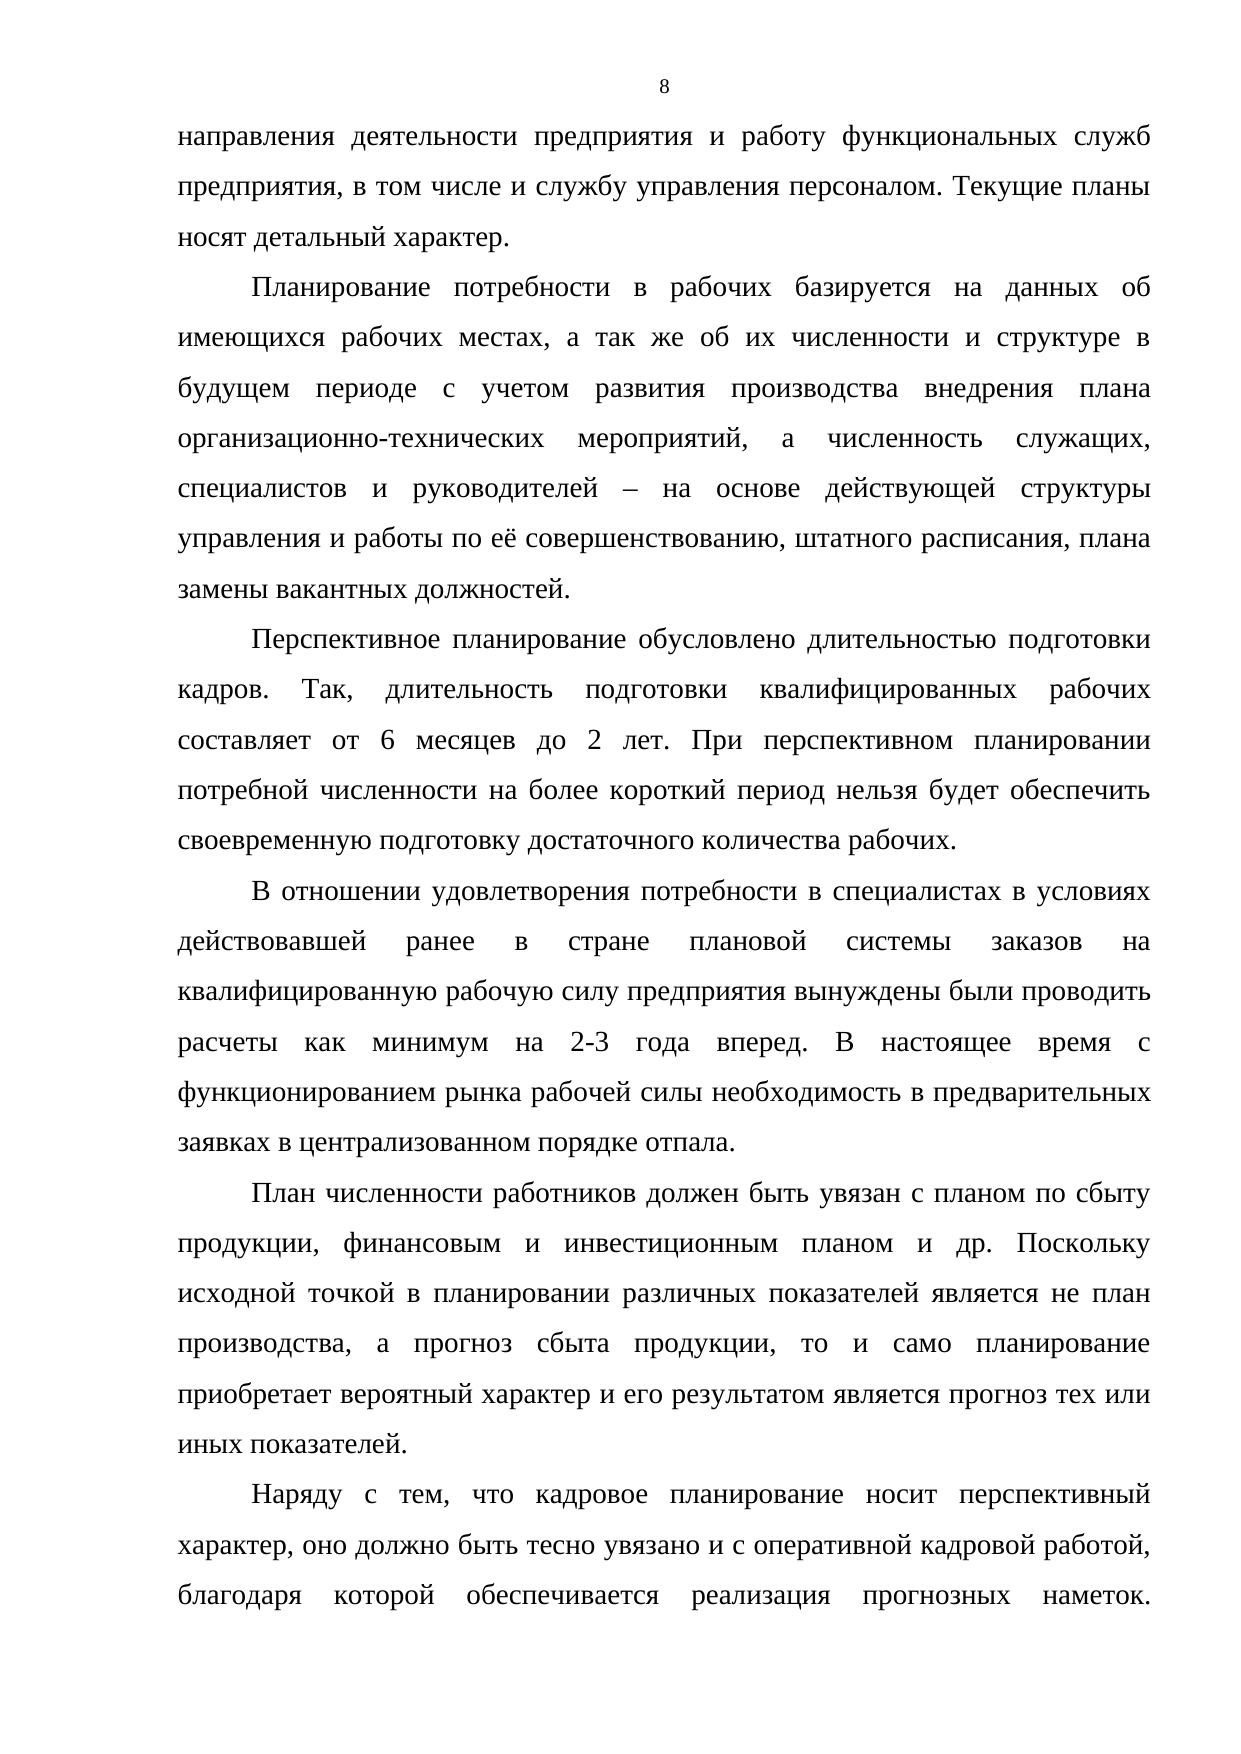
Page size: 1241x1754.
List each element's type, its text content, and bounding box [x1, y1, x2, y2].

text План численности работников должен быть увязан с планом по сбыту продукции, финансовым и инвестиционным планом и др. Поскольку исходной точкой в планировании различных показателей является не план производства, а прогноз сбыта продукции, то и само планирование приобретает вероятный характер и его результатом является прогноз тех или иных показателей. [177, 1175, 1152, 1460]
text Перспективное планирование обусловлено длительностью подготовки кадров. Так, длительность подготовки квалифицированных рабочих составляет от 6 месяцев до 2 лет. При перспективном планировании потребной численности на более короткий период нельзя будет обеспечить своевременную подготовку достаточного количества рабочих. [177, 621, 1152, 856]
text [177, 1477, 1152, 1611]
text В отношении удовлетворения потребности в специалистах в условиях действовавшей ранее в стране плановой системы заказов на квалифицированную рабочую силу предприятия вынуждены были проводить расчеты как минимум на 2-3 года вперед. В настоящее время с функционированием рынка рабочей силы необходимость в предварительных заявках в централизованном порядке отпала. [177, 873, 1152, 1158]
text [177, 118, 1152, 252]
text Планирование потребности в рабочих базируется на данных об имеющихся рабочих местах, а так же об их численности и структуре в будущем периоде с учетом развития производства внедрения плана организационно-технических мероприятий, а численность служащих, специалистов и руководителей – на основе действующей структуры управления и работы по её совершенствованию, штатного расписания, плана замены вакантных должностей. [177, 269, 1152, 604]
